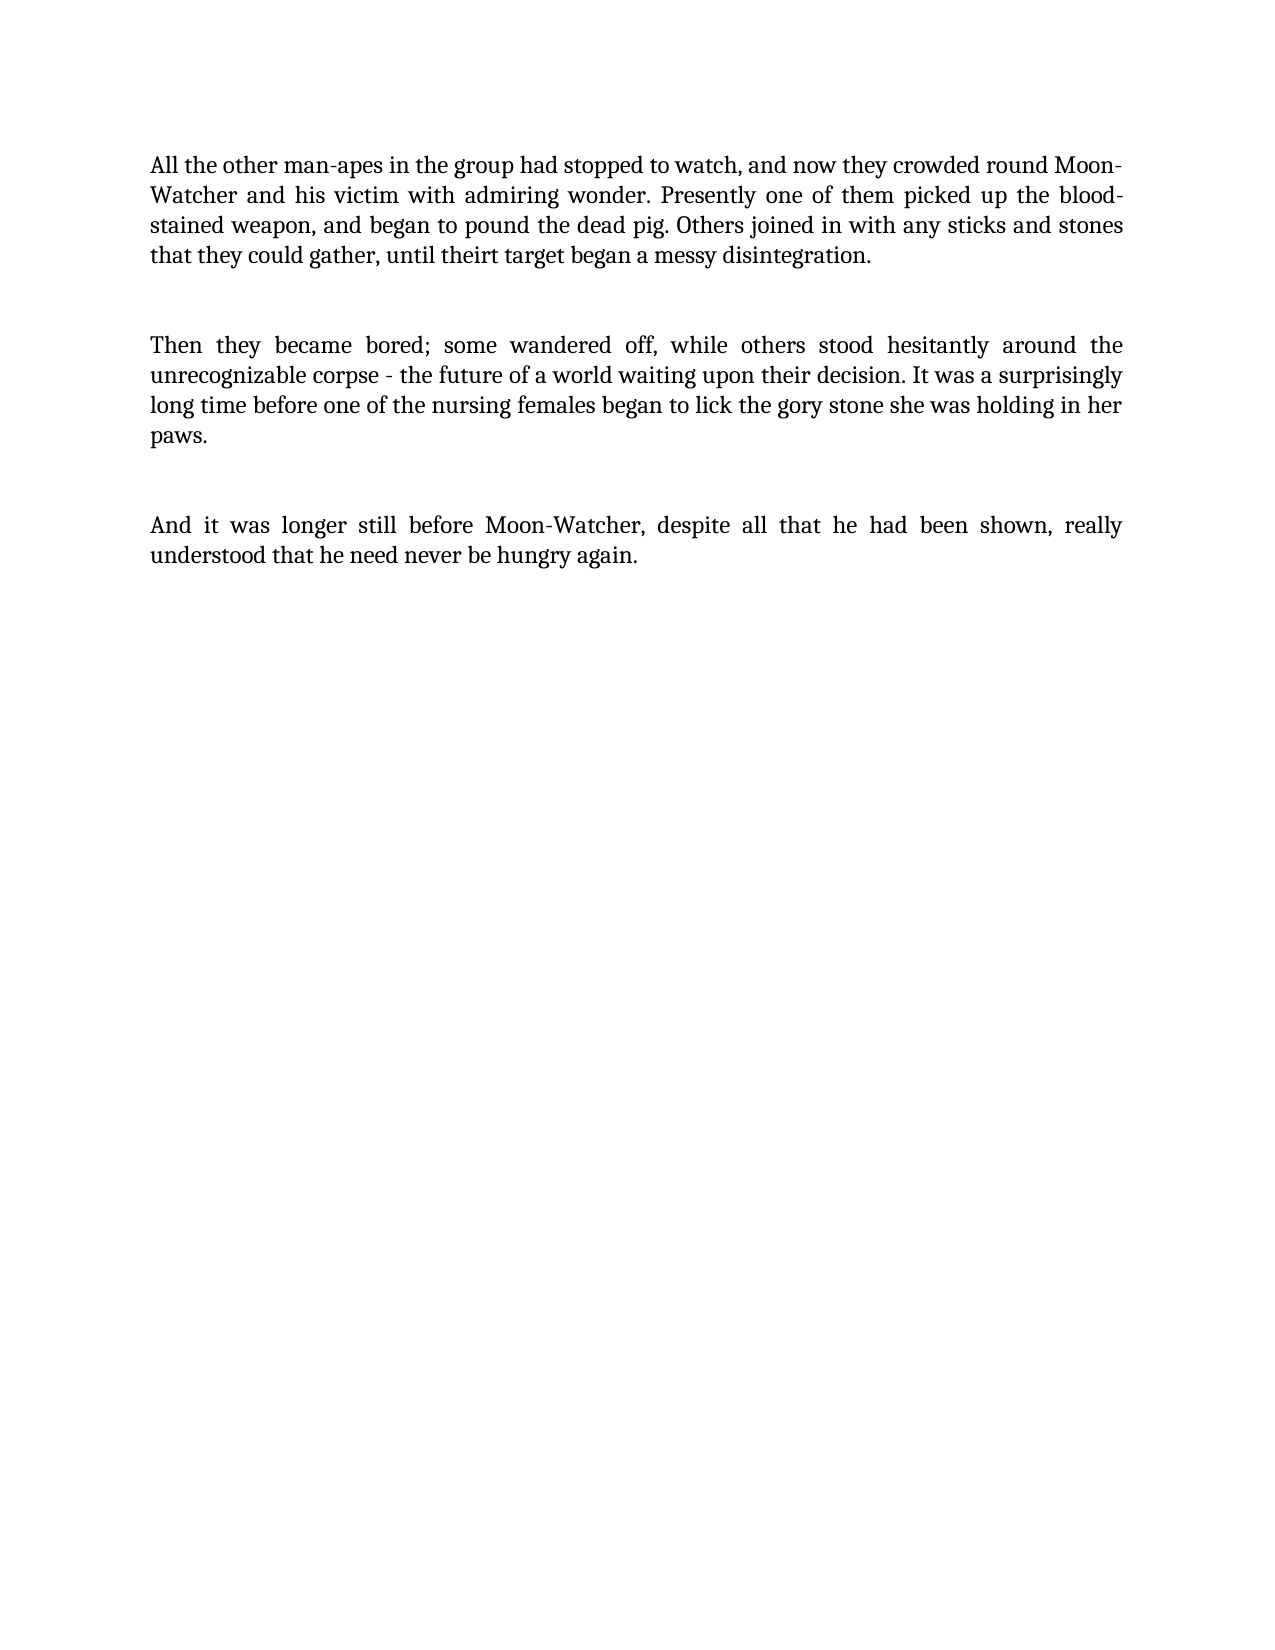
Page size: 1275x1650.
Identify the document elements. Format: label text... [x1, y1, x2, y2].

text Then they became bored; some wandered off, while others stood hesitantly around the unrecognizable corpse - the future of a world waiting upon their decision. It was a surprisingly long time before one of the nursing females began to lick the gory stone she was holding in her paws. [150, 330, 1125, 450]
text And it was longer still before Moon-Watcher, despite all that he had been shown, really understood that he need never be hungry again. [150, 510, 1125, 570]
text All the other man-apes in the group had stopped to watch, and now they crowded round Moon-Watcher and his victim with admiring wonder. Presently one of them picked up the blood-stained weapon, and began to pound the dead pig. Others joined in with any sticks and stones that they could gather, until theirt target began a messy disintegration. [150, 150, 1125, 270]
